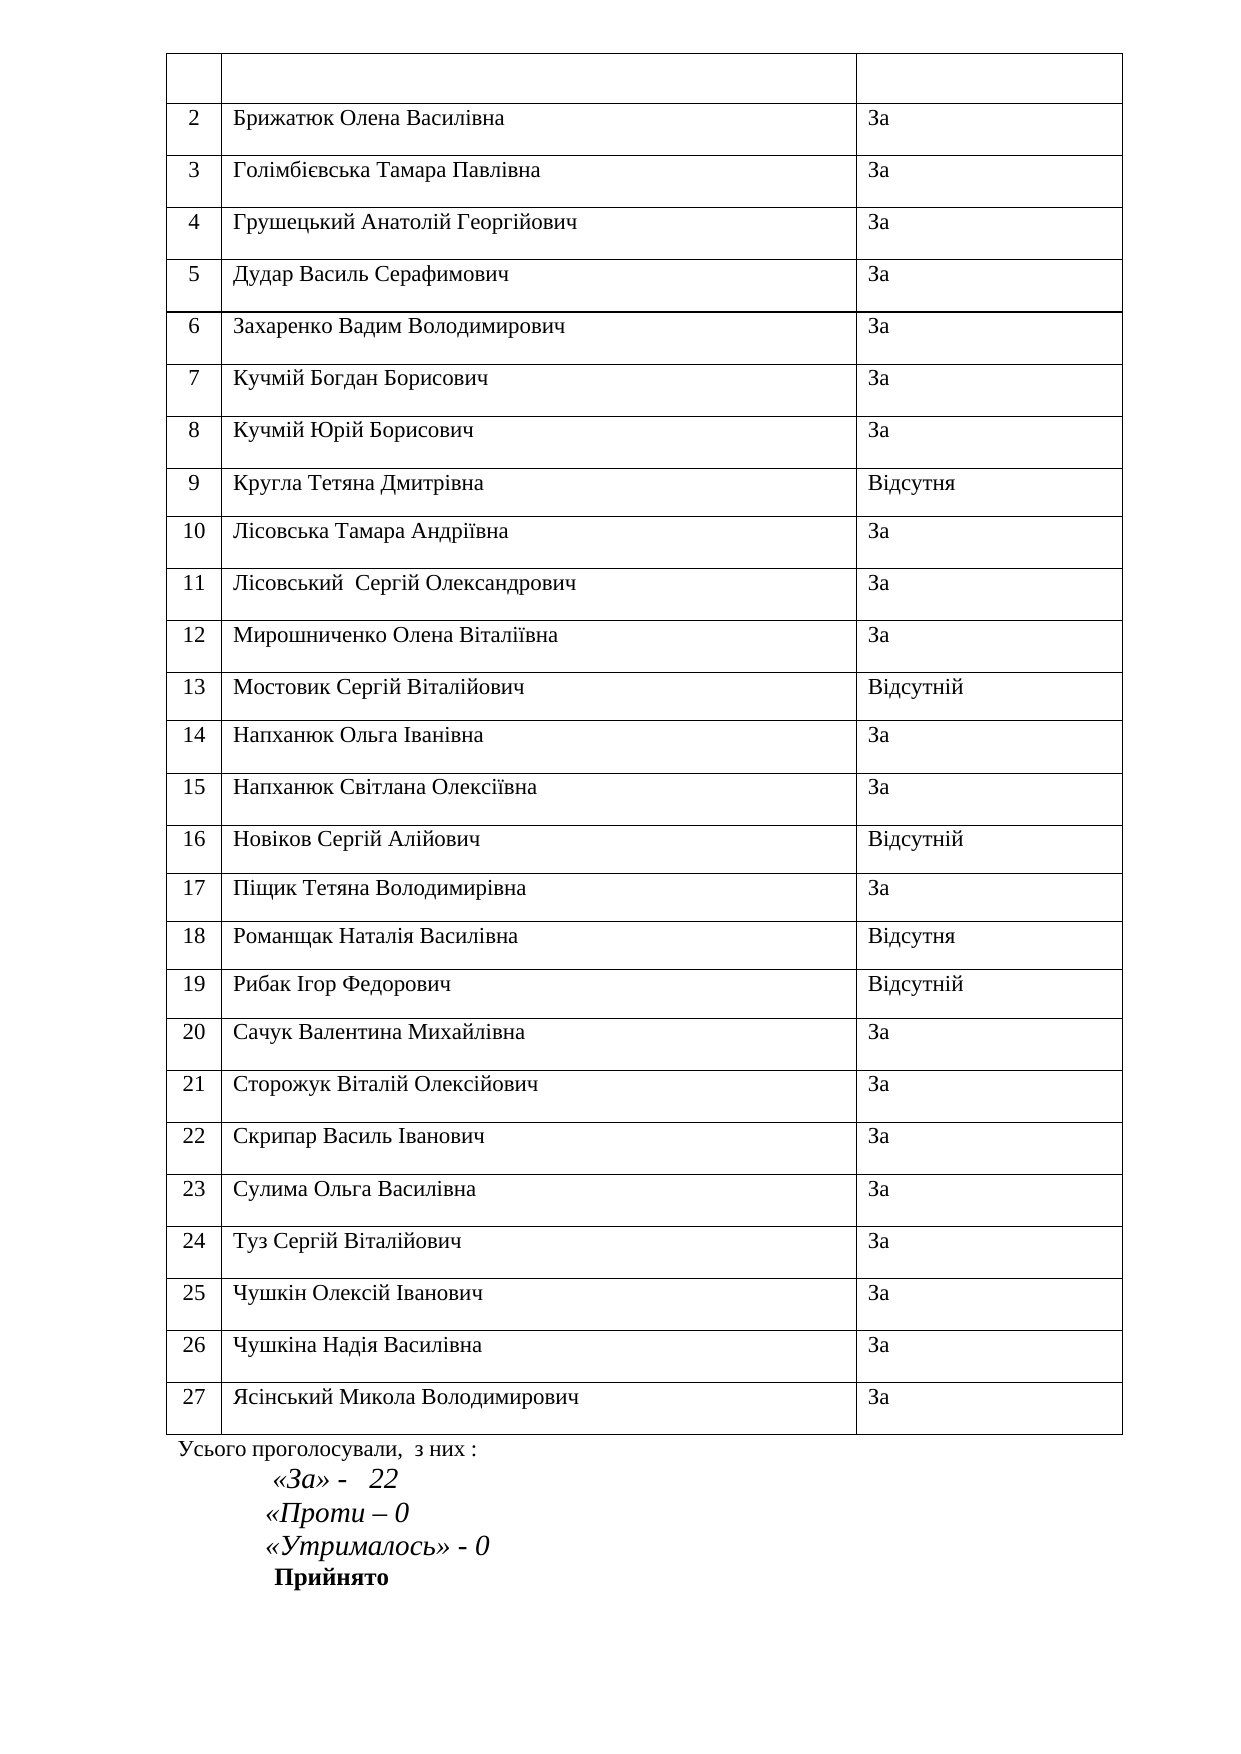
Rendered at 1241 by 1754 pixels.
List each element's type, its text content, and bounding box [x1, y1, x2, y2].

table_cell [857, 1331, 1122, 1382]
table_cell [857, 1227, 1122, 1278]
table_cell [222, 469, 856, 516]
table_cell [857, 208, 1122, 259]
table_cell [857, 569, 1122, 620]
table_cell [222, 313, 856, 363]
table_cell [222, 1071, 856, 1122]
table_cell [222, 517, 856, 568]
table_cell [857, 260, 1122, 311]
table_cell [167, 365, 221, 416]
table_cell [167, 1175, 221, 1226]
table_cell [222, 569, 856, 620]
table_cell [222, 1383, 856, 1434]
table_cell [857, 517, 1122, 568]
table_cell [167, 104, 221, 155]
text Усього проголосували, з них : [177, 1435, 1196, 1461]
text Прийнято [274, 1562, 1196, 1591]
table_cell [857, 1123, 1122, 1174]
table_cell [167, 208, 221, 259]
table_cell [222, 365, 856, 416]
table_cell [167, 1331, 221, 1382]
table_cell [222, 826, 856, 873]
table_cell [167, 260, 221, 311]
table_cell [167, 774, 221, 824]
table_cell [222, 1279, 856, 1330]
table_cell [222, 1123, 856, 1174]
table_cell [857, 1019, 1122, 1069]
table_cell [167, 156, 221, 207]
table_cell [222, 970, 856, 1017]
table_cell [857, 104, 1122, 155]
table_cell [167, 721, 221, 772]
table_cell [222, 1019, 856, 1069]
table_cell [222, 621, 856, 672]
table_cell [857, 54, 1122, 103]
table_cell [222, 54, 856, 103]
text «Утрималось» - 0 [265, 1528, 1196, 1562]
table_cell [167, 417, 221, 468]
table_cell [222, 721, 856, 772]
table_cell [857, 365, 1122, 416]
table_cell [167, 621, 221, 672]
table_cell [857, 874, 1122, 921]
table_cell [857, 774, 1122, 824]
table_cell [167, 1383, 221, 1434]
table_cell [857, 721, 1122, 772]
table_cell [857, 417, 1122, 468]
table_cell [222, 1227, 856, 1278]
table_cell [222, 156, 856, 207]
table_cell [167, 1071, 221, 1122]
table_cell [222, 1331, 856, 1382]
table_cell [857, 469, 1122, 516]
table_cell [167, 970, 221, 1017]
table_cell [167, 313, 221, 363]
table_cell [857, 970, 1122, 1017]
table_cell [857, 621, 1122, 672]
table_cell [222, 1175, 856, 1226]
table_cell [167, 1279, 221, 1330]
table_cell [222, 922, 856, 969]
text «Проти – 0 [265, 1495, 1196, 1528]
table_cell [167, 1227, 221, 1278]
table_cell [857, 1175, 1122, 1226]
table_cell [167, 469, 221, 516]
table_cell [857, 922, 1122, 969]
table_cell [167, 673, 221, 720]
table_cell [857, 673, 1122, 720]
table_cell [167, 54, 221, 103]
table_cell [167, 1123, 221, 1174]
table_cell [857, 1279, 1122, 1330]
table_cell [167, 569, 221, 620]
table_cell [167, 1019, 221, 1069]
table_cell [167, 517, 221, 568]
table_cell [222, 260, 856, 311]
text «За» - 22 [265, 1461, 1196, 1495]
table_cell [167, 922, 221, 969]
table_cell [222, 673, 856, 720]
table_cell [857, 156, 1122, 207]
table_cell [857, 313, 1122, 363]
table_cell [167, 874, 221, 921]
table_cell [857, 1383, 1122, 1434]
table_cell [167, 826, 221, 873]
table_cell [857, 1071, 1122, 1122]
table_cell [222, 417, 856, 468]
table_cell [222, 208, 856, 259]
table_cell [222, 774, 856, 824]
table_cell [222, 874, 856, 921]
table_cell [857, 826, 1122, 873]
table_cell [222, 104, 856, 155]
